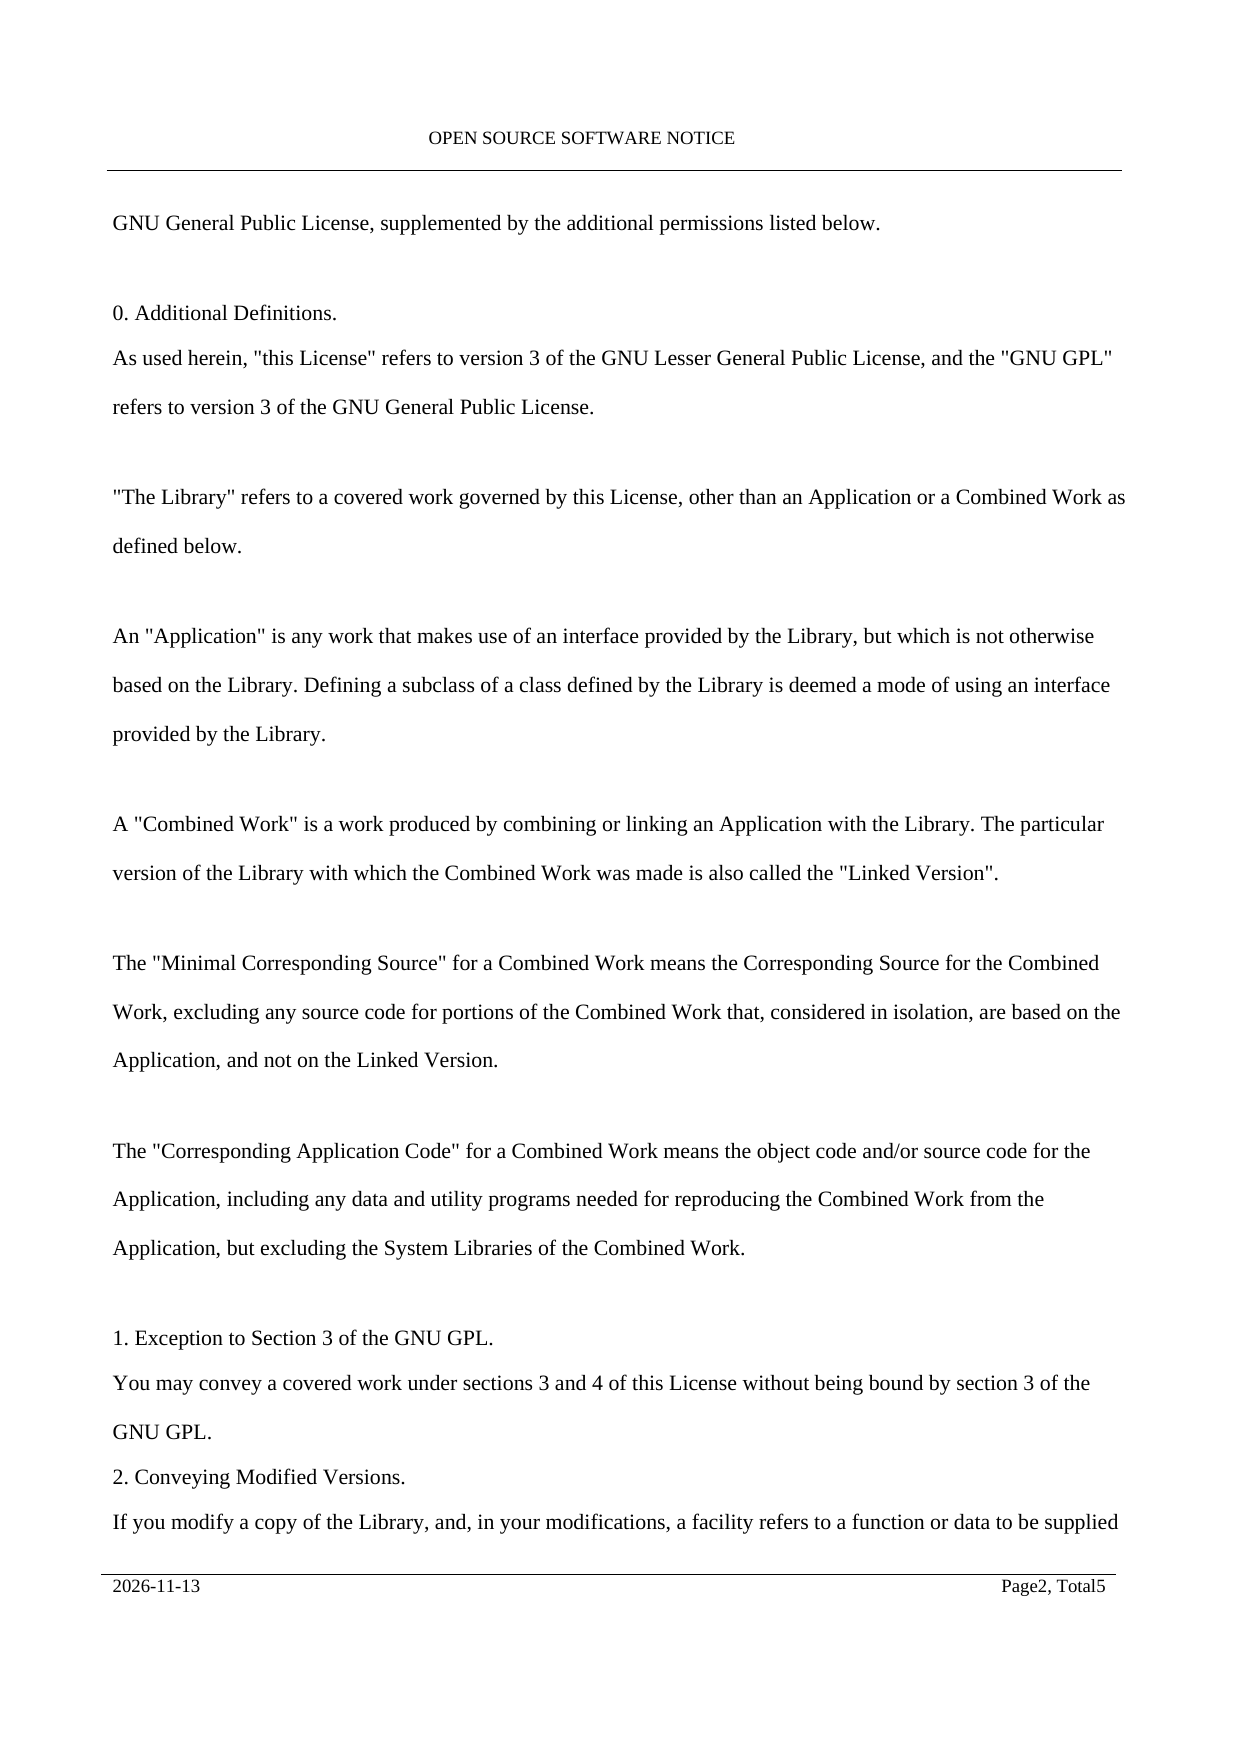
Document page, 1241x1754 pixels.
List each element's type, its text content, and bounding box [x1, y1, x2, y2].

text 1. Exception to Section 3 of the GNU GPL. [112, 1322, 1128, 1354]
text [112, 206, 1128, 239]
text 2. Conveying Modified Versions. [112, 1461, 1128, 1493]
text The "Minimal Corresponding Source" for a Combined Work means the Corresponding Source for the Combined Work, excluding any source code for portions of the Combined Work that, considered in isolation, are based on the Application, and not on the Linked Version. [112, 946, 1128, 1076]
text As used herein, "this License" refers to version 3 of the GNU Lesser General Public License, and the "GNU GPL" refers to version 3 of the GNU General Public License. [112, 342, 1128, 423]
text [112, 1506, 1128, 1538]
text 0. Additional Definitions. [112, 297, 1128, 329]
text The "Corresponding Application Code" for a Combined Work means the object code and/or source code for the Application, including any data and utility programs needed for reproducing the Combined Work from the Application, but excluding the System Libraries of the Combined Work. [112, 1134, 1128, 1264]
text "The Library" refers to a covered work governed by this License, other than an Application or a Combined Work as defined below. [112, 481, 1128, 562]
text An "Application" is any work that makes use of an interface provided by the Library, but which is not otherwise based on the Library. Defining a subclass of a class defined by the Library is deemed a mode of using an interface provided by the Library. [112, 619, 1128, 749]
text A "Combined Work" is a work produced by combining or linking an Application with the Library. The particular version of the Library with which the Combined Work was made is also called the "Linked Version". [112, 807, 1128, 888]
text You may convey a covered work under sections 3 and 4 of this License without being bound by section 3 of the GNU GPL. [112, 1367, 1128, 1448]
